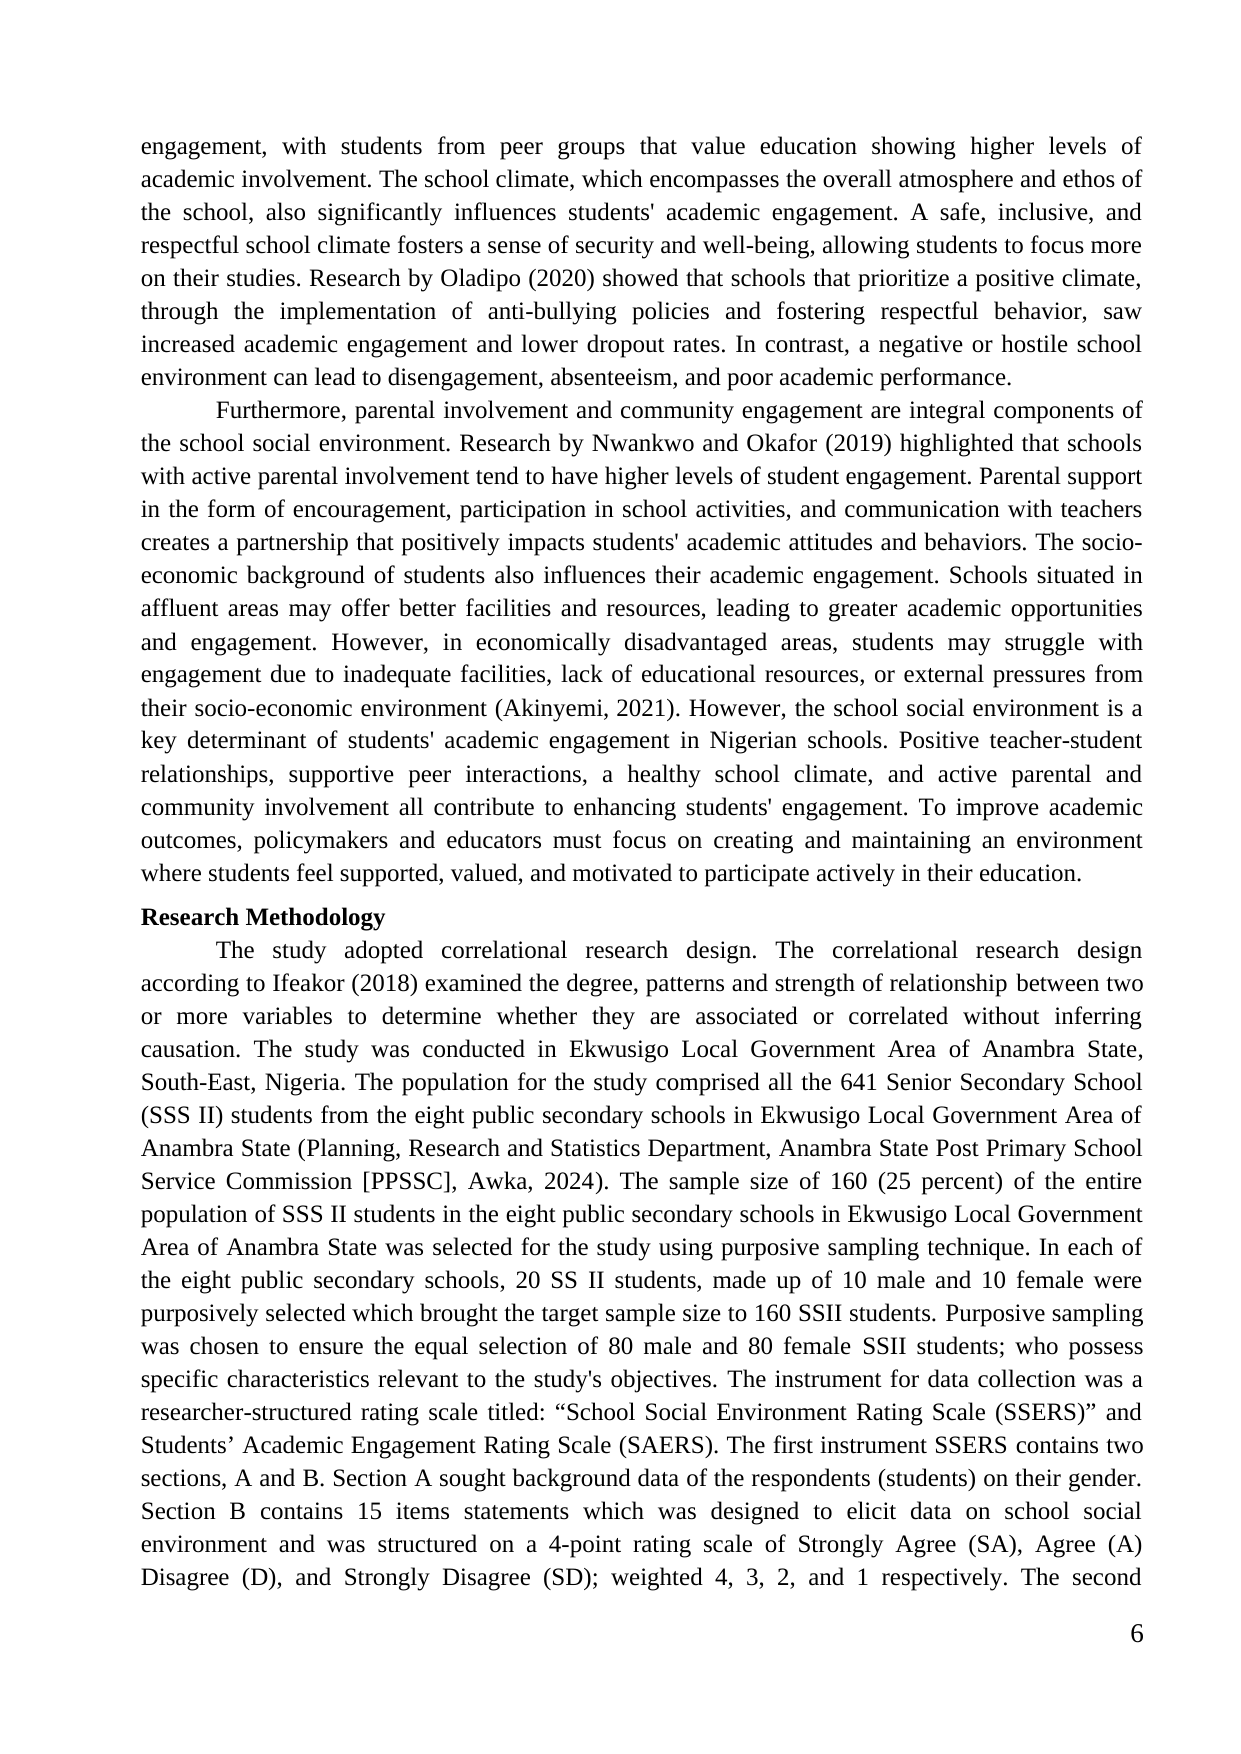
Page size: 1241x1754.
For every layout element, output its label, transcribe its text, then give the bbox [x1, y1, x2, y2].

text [141, 935, 1144, 1591]
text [141, 131, 1144, 391]
text Research Methodology [141, 902, 1144, 930]
text Furthermore, parental involvement and community engagement are integral components of the school social environment. Research by Nwankwo and Okafor (2019) highlighted that schools with active parental involvement tend to have higher levels of student engagement. Parental support in the form of encouragement, participation in school activities, and communication with teachers creates a partnership that positively impacts students' academic attitudes and behaviors. The socio-economic background of students also influences their academic engagement. Schools situated in affluent areas may offer better facilities and resources, leading to greater academic opportunities and engagement. However, in economically disadvantaged areas, students may struggle with engagement due to inadequate facilities, lack of educational resources, or external pressures from their socio-economic environment (Akinyemi, 2021). However, the school social environment is a key determinant of students' academic engagement in Nigerian schools. Positive teacher-student relationships, supportive peer interactions, a healthy school climate, and active parental and community involvement all contribute to enhancing students' engagement. To improve academic outcomes, policymakers and educators must focus on creating and maintaining an environment where students feel supported, valued, and motivated to participate actively in their education. [141, 395, 1144, 886]
